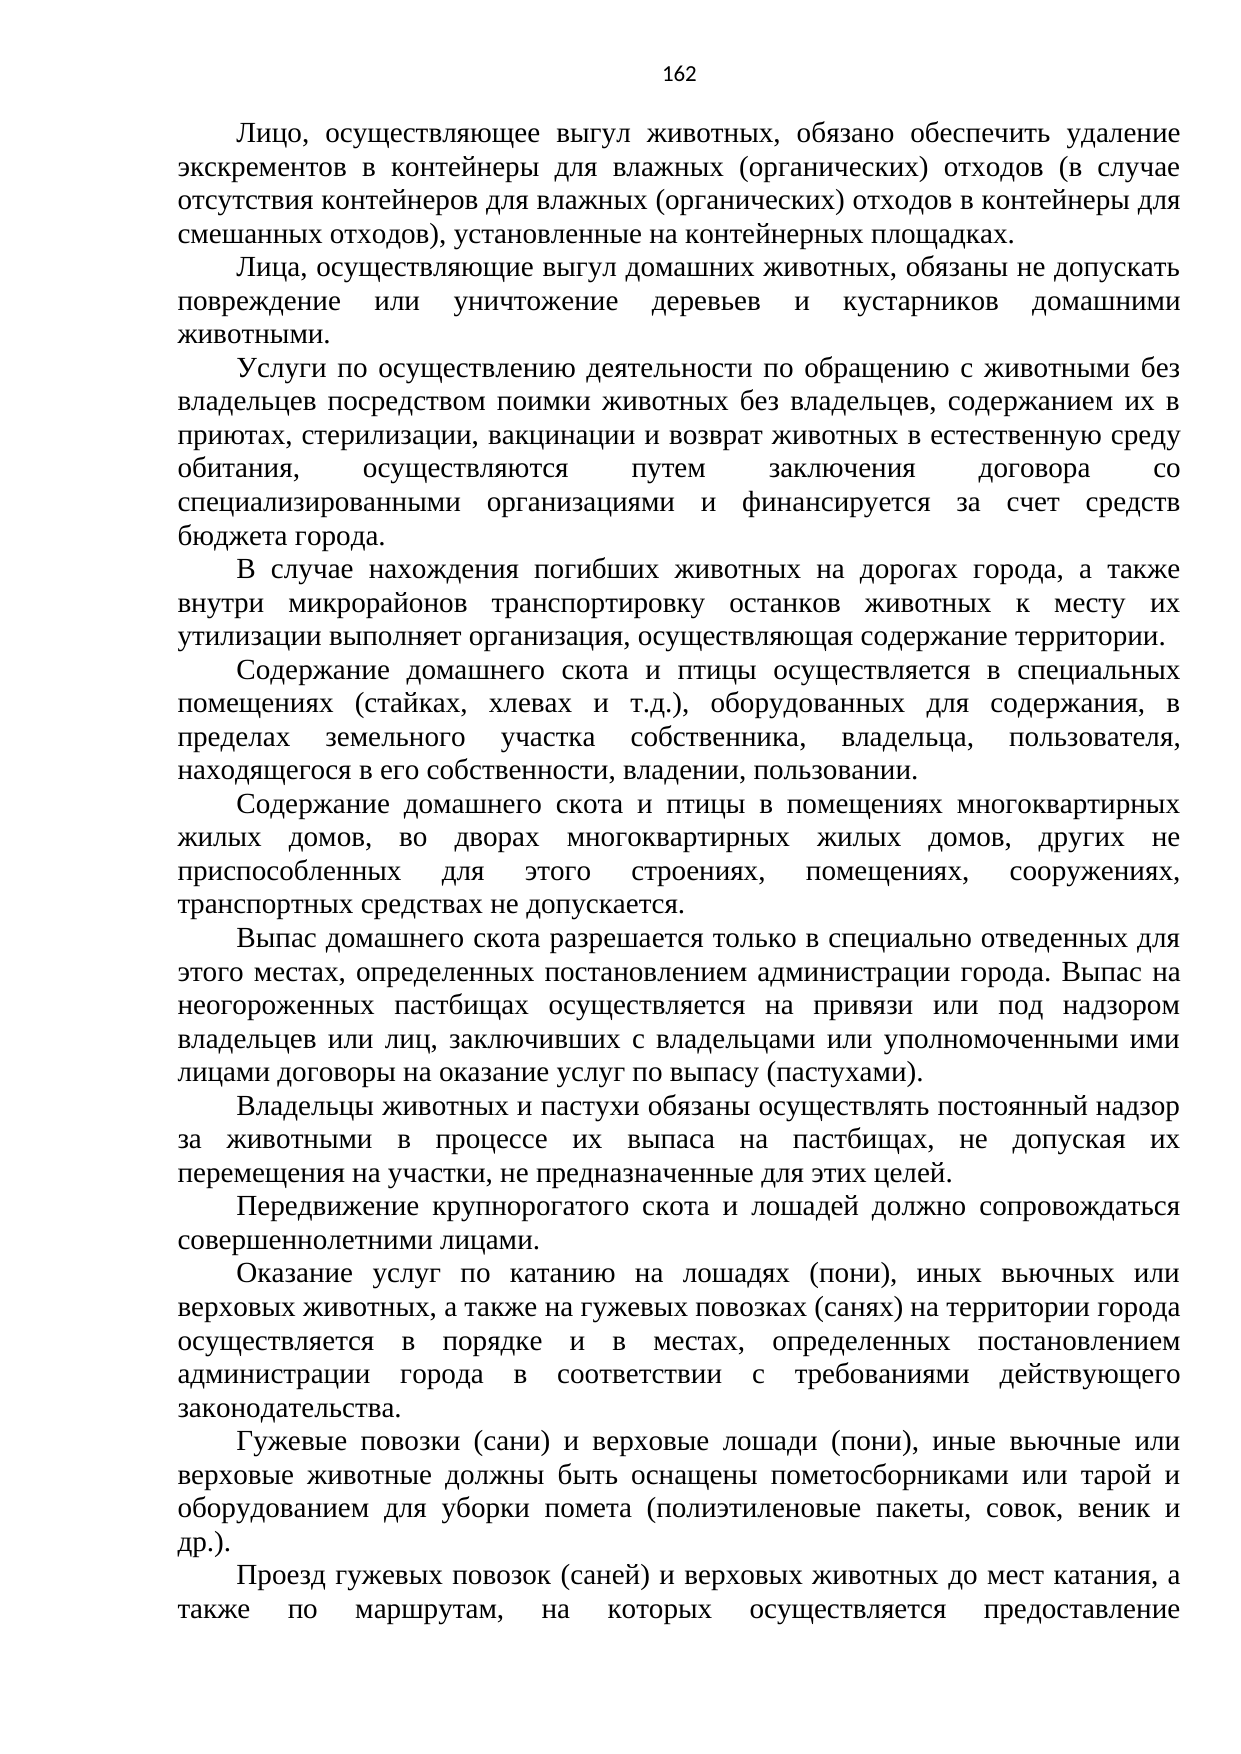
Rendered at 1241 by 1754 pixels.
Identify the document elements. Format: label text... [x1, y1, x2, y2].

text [177, 1557, 1181, 1624]
text Владельцы животных и пастухи обязаны осуществлять постоянный надзор за животными в процессе их выпаса на пастбищах, не допуская их перемещения на участки, не предназначенные для этих целей. [177, 1088, 1181, 1188]
text Выпас домашнего скота разрешается только в специально отведенных для этого местах, определенных постановлением администрации города. Выпас на неогороженных пастбищах осуществляется на привязи или под надзором владельцев или лиц, заключивших с владельцами или уполномоченными ими лицами договоры на оказание услуг по выпасу (пастухами). [177, 920, 1181, 1088]
text Передвижение крупнорогатого скота и лошадей должно сопровождаться совершеннолетними лицами. [177, 1188, 1181, 1256]
text Оказание услуг по катанию на лошадях (пони), иных вьючных или верховых животных, а также на гужевых повозках (санях) на территории города осуществляется в порядке и в местах, определенных постановлением администрации города в соответствии с требованиями действующего законодательства. [177, 1256, 1181, 1423]
text Содержание домашнего скота и птицы осуществляется в специальных помещениях (стайках, хлевах и т.д.), оборудованных для содержания, в пределах земельного участка собственника, владельца, пользователя, находящегося в его собственности, владении, пользовании. [177, 652, 1181, 786]
text Лицо, осуществляющее выгул животных, обязано обеспечить удаление экскрементов в контейнеры для влажных (органических) отходов (в случае отсутствия контейнеров для влажных (органических) отходов в контейнеры для смешанных отходов), установленные на контейнерных площадках. [177, 115, 1181, 249]
text Лица, осуществляющие выгул домашних животных, обязаны не допускать повреждение или уничтожение деревьев и кустарников домашними животными. [177, 249, 1181, 350]
text Услуги по осуществлению деятельности по обращению с животными без владельцев посредством поимки животных без владельцев, содержанием их в приютах, стерилизации, вакцинации и возврат животных в естественную среду обитания, осуществляются путем заключения договора со специализированными организациями и финансируется за счет средств бюджета города. [177, 350, 1181, 551]
text Гужевые повозки (сани) и верховые лошади (пони), иные вьючные или верховые животные должны быть оснащены пометосборниками или тарой и оборудованием для уборки помета (полиэтиленовые пакеты, совок, веник и др.). [177, 1423, 1181, 1557]
text В случае нахождения погибших животных на дорогах города, а также внутри микрорайонов транспортировку останков животных к месту их утилизации выполняет организация, осуществляющая содержание территории. [177, 551, 1181, 652]
text Содержание домашнего скота и птицы в помещениях многоквартирных жилых домов, во дворах многоквартирных жилых домов, других не приспособленных для этого строениях, помещениях, сооружениях, транспортных средствах не допускается. [177, 786, 1181, 920]
